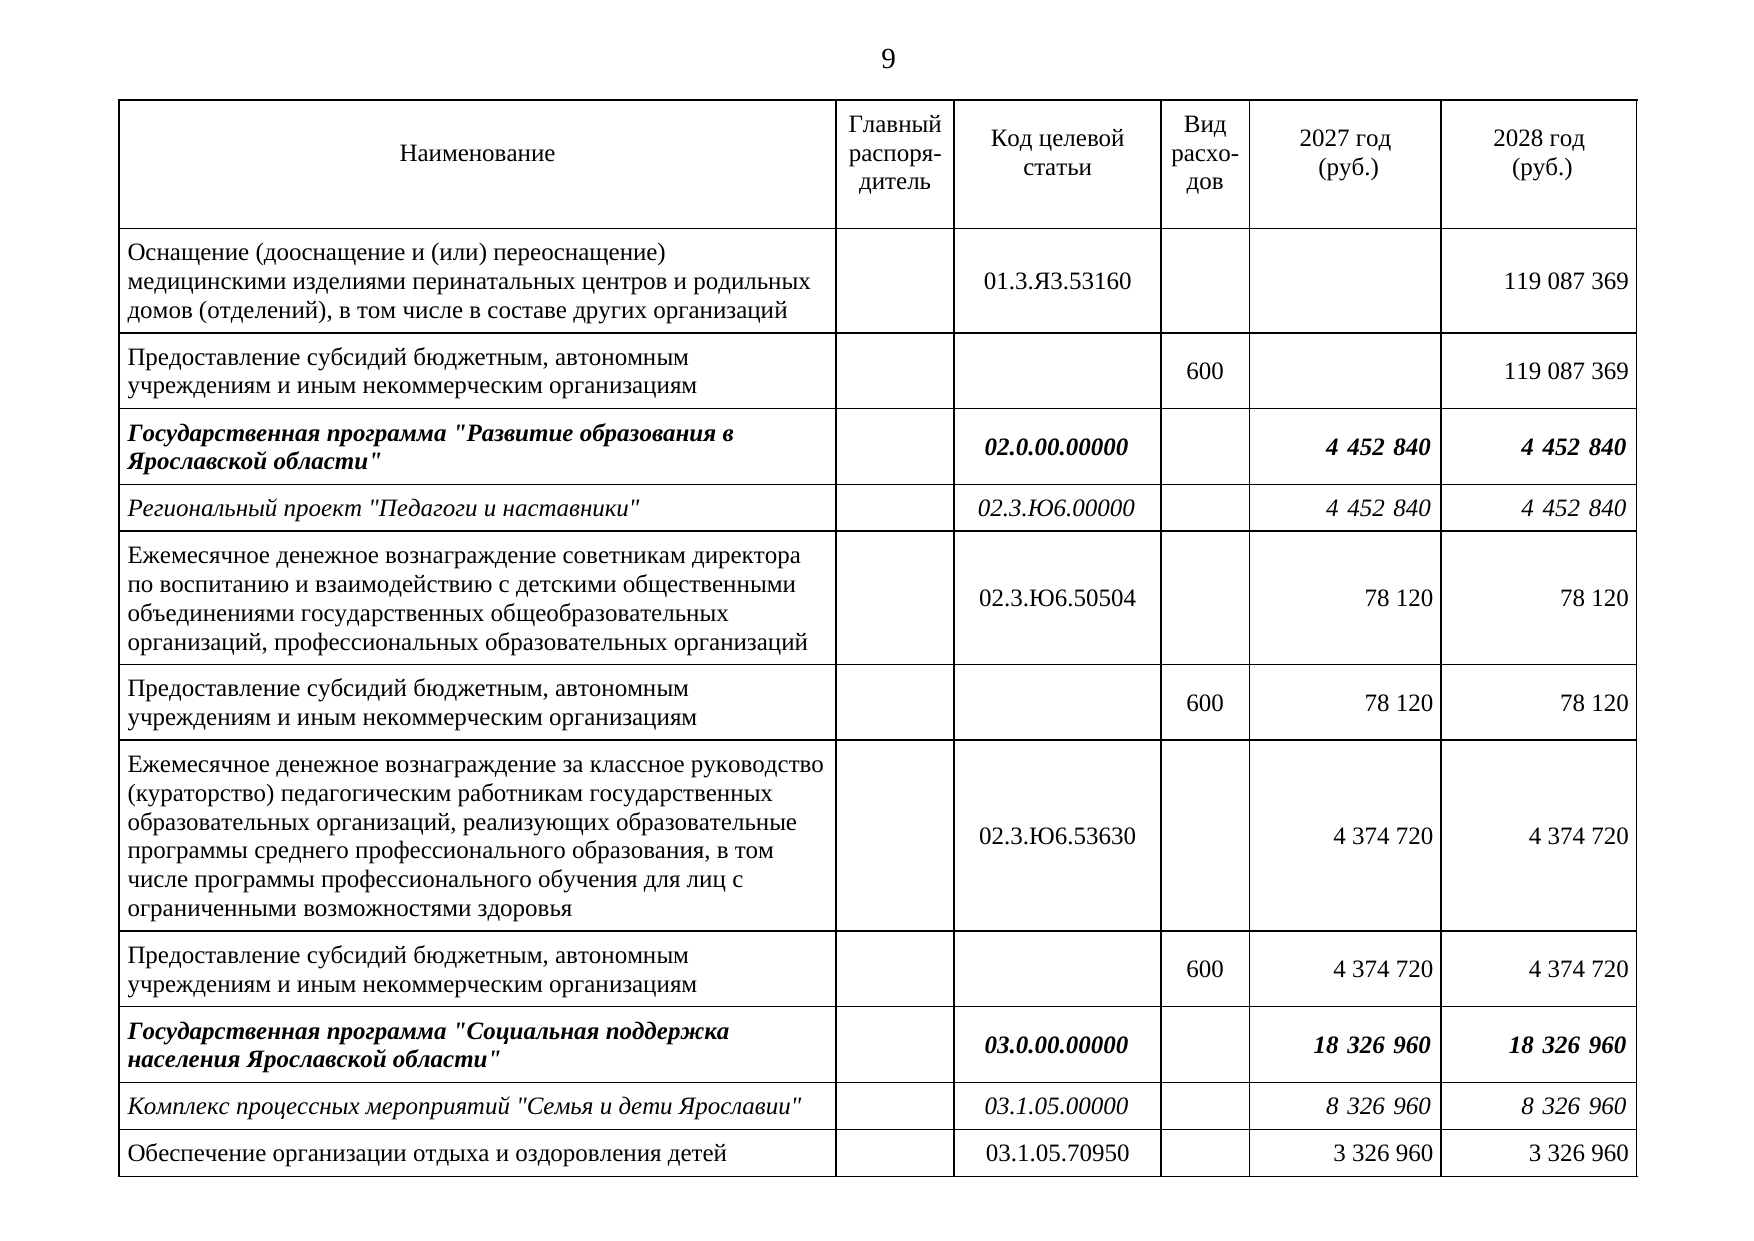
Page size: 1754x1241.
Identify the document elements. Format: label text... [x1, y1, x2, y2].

table_cell 600 [1162, 334, 1249, 408]
table_cell [837, 1130, 953, 1176]
table_cell Оснащение (дооснащение и (или) переоснащение) медицинскими изделиями перинатальных центров и родильных домов (отделений), в том числе в составе других организаций [120, 229, 835, 332]
table_cell [955, 665, 1160, 739]
table_cell 03.1.05.00000 [955, 1083, 1160, 1128]
table_cell 03.0.00.00000 [955, 1007, 1160, 1082]
table_cell [1250, 229, 1440, 332]
table_cell 03.1.05.70950 [955, 1130, 1160, 1176]
table_cell 119 087 369 [1442, 229, 1636, 332]
table_cell 01.3.Я3.53160 [955, 229, 1160, 332]
table_cell 8 326 960 [1442, 1083, 1636, 1128]
table_cell 78 120 [1250, 665, 1440, 739]
table_header Код целевой статьи [955, 101, 1160, 227]
table_cell Ежемесячное денежное вознаграждение советникам директора по воспитанию и взаимодействию с детскими общественными объединениями государственных общеобразовательных организаций, профессиональных образовательных организаций [120, 532, 835, 664]
table_cell 4 452 840 [1442, 409, 1636, 483]
table_cell Обеспечение организации отдыха и оздоровления детей [120, 1130, 835, 1176]
table_cell Предоставление субсидий бюджетным, автономным учреждениям и иным некоммерческим организациям [120, 665, 835, 739]
table_cell Предоставление субсидий бюджетным, автономным учреждениям и иным некоммерческим организациям [120, 932, 835, 1006]
table_cell 78 120 [1442, 665, 1636, 739]
table_cell [955, 334, 1160, 408]
table_cell 4 452 840 [1250, 485, 1440, 530]
table_cell [1162, 532, 1249, 664]
table_cell 18 326 960 [1250, 1007, 1440, 1082]
table_cell 4 452 840 [1250, 409, 1440, 483]
table_cell 02.3.Ю6.00000 [955, 485, 1160, 530]
table_header 2028 год (руб.) [1442, 101, 1636, 227]
table_cell 02.3.Ю6.53630 [955, 741, 1160, 930]
table_cell 119 087 369 [1442, 334, 1636, 408]
table_cell Комплекс процессных мероприятий "Семья и дети Ярославии" [120, 1083, 835, 1128]
table_cell 02.3.Ю6.50504 [955, 532, 1160, 664]
table_cell 3 326 960 [1442, 1130, 1636, 1176]
table_cell 4 374 720 [1250, 932, 1440, 1006]
table_cell 4 452 840 [1442, 485, 1636, 530]
table_cell [837, 741, 953, 930]
table_cell 4 374 720 [1442, 741, 1636, 930]
table_cell 18 326 960 [1442, 1007, 1636, 1082]
table_cell 3 326 960 [1250, 1130, 1440, 1176]
table_cell [837, 229, 953, 332]
table_cell [1250, 334, 1440, 408]
table_cell 8 326 960 [1250, 1083, 1440, 1128]
table_header Вид расхо- дов [1162, 101, 1249, 227]
table_cell [837, 485, 953, 530]
table_cell [1162, 229, 1249, 332]
table_cell [1162, 409, 1249, 483]
table_cell [837, 1083, 953, 1128]
table_cell [837, 334, 953, 408]
table_header 2027 год (руб.) [1250, 101, 1440, 227]
table_cell 600 [1162, 665, 1249, 739]
table_cell [837, 665, 953, 739]
table_cell [955, 932, 1160, 1006]
table_header Наименование [120, 101, 835, 227]
table_cell [837, 932, 953, 1006]
table_cell [1162, 1007, 1249, 1082]
table_cell Государственная программа "Развитие образования в Ярославской области" [120, 409, 835, 483]
table_cell 4 374 720 [1442, 932, 1636, 1006]
table_cell 02.0.00.00000 [955, 409, 1160, 483]
table_cell 600 [1162, 932, 1249, 1006]
table_cell Региональный проект "Педагоги и наставники" [120, 485, 835, 530]
table_cell Предоставление субсидий бюджетным, автономным учреждениям и иным некоммерческим организациям [120, 334, 835, 408]
table_cell [1162, 1083, 1249, 1128]
table_cell [1162, 485, 1249, 530]
table_cell 78 120 [1442, 532, 1636, 664]
table_header Главный распоря-дитель [837, 101, 953, 227]
table_cell Ежемесячное денежное вознаграждение за классное руководство (кураторство) педагогическим работникам государственных образовательных организаций, реализующих образовательные программы среднего профессионального образования, в том числе программы профессионального обучения для лиц с ограниченными возможностями здоровья [120, 741, 835, 930]
table_cell Государственная программа "Социальная поддержка населения Ярославской области" [120, 1007, 835, 1082]
table_cell 4 374 720 [1250, 741, 1440, 930]
table_cell 78 120 [1250, 532, 1440, 664]
table_cell [837, 409, 953, 483]
table_cell [837, 532, 953, 664]
table_cell [1162, 1130, 1249, 1176]
table_cell [1162, 741, 1249, 930]
table_cell [837, 1007, 953, 1082]
